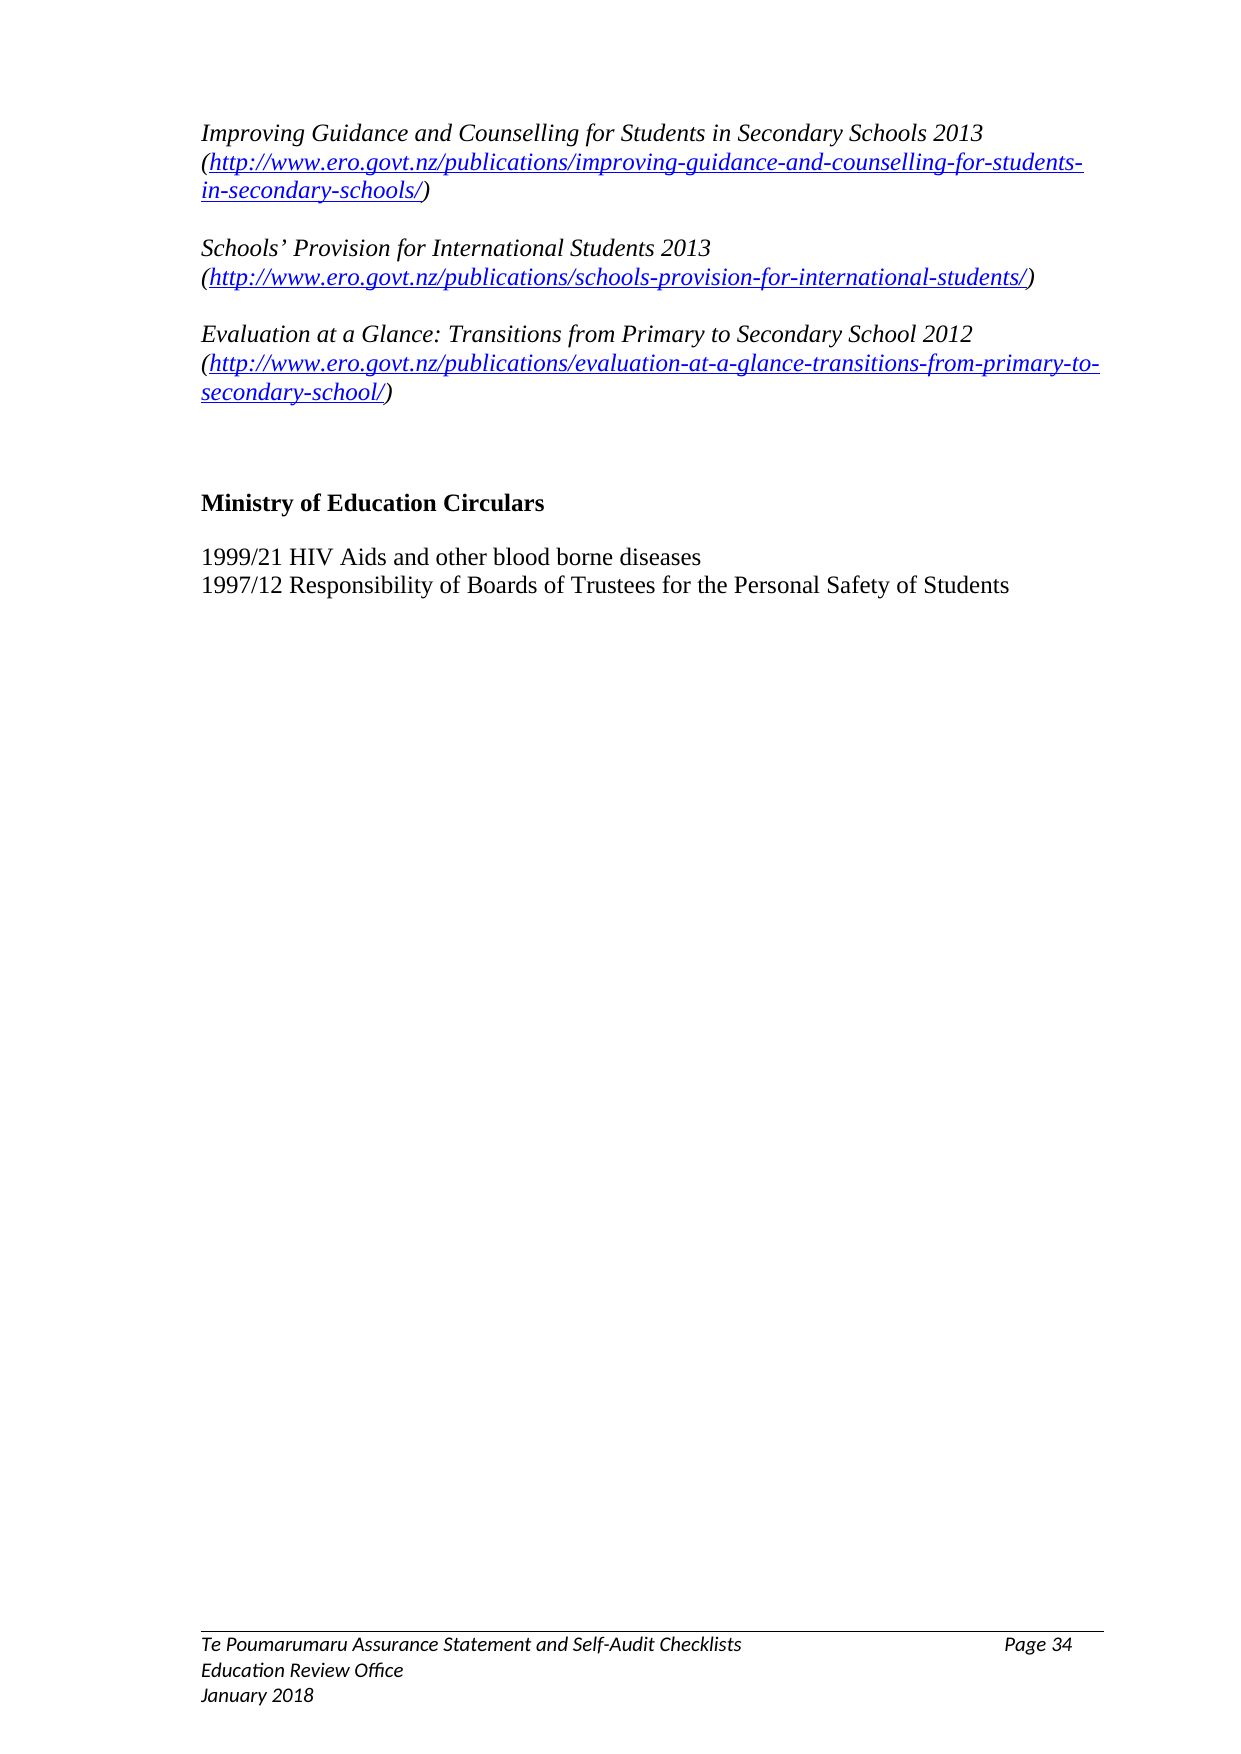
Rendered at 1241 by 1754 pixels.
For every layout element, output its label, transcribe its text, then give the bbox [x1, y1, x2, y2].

text (http://www.ero.govt.nz/publications/evaluation-at-a-glance-transitions-from-primary-to-secondary-school/) [201, 348, 1104, 406]
text (http://www.ero.govt.nz/publications/improving-guidance-and-counselling-for-students-in-secondary-schools/) [201, 147, 1104, 204]
subtitle Ministry of Education Circulars [201, 488, 1104, 517]
text 1997/12 Responsibility of Boards of Trustees for the Personal Safety of Students [201, 571, 1104, 599]
text 1999/21 HIV Aids and other blood borne diseases [201, 542, 1104, 571]
text Evaluation at a Glance: Transitions from Primary to Secondary School 2012 [201, 319, 1104, 348]
text Schools’ Provision for International Students 2013 [201, 233, 1104, 262]
text (http://www.ero.govt.nz/publications/schools-provision-for-international-students/) [201, 262, 1104, 291]
text Improving Guidance and Counselling for Students in Secondary Schools 2013 [201, 118, 1104, 147]
